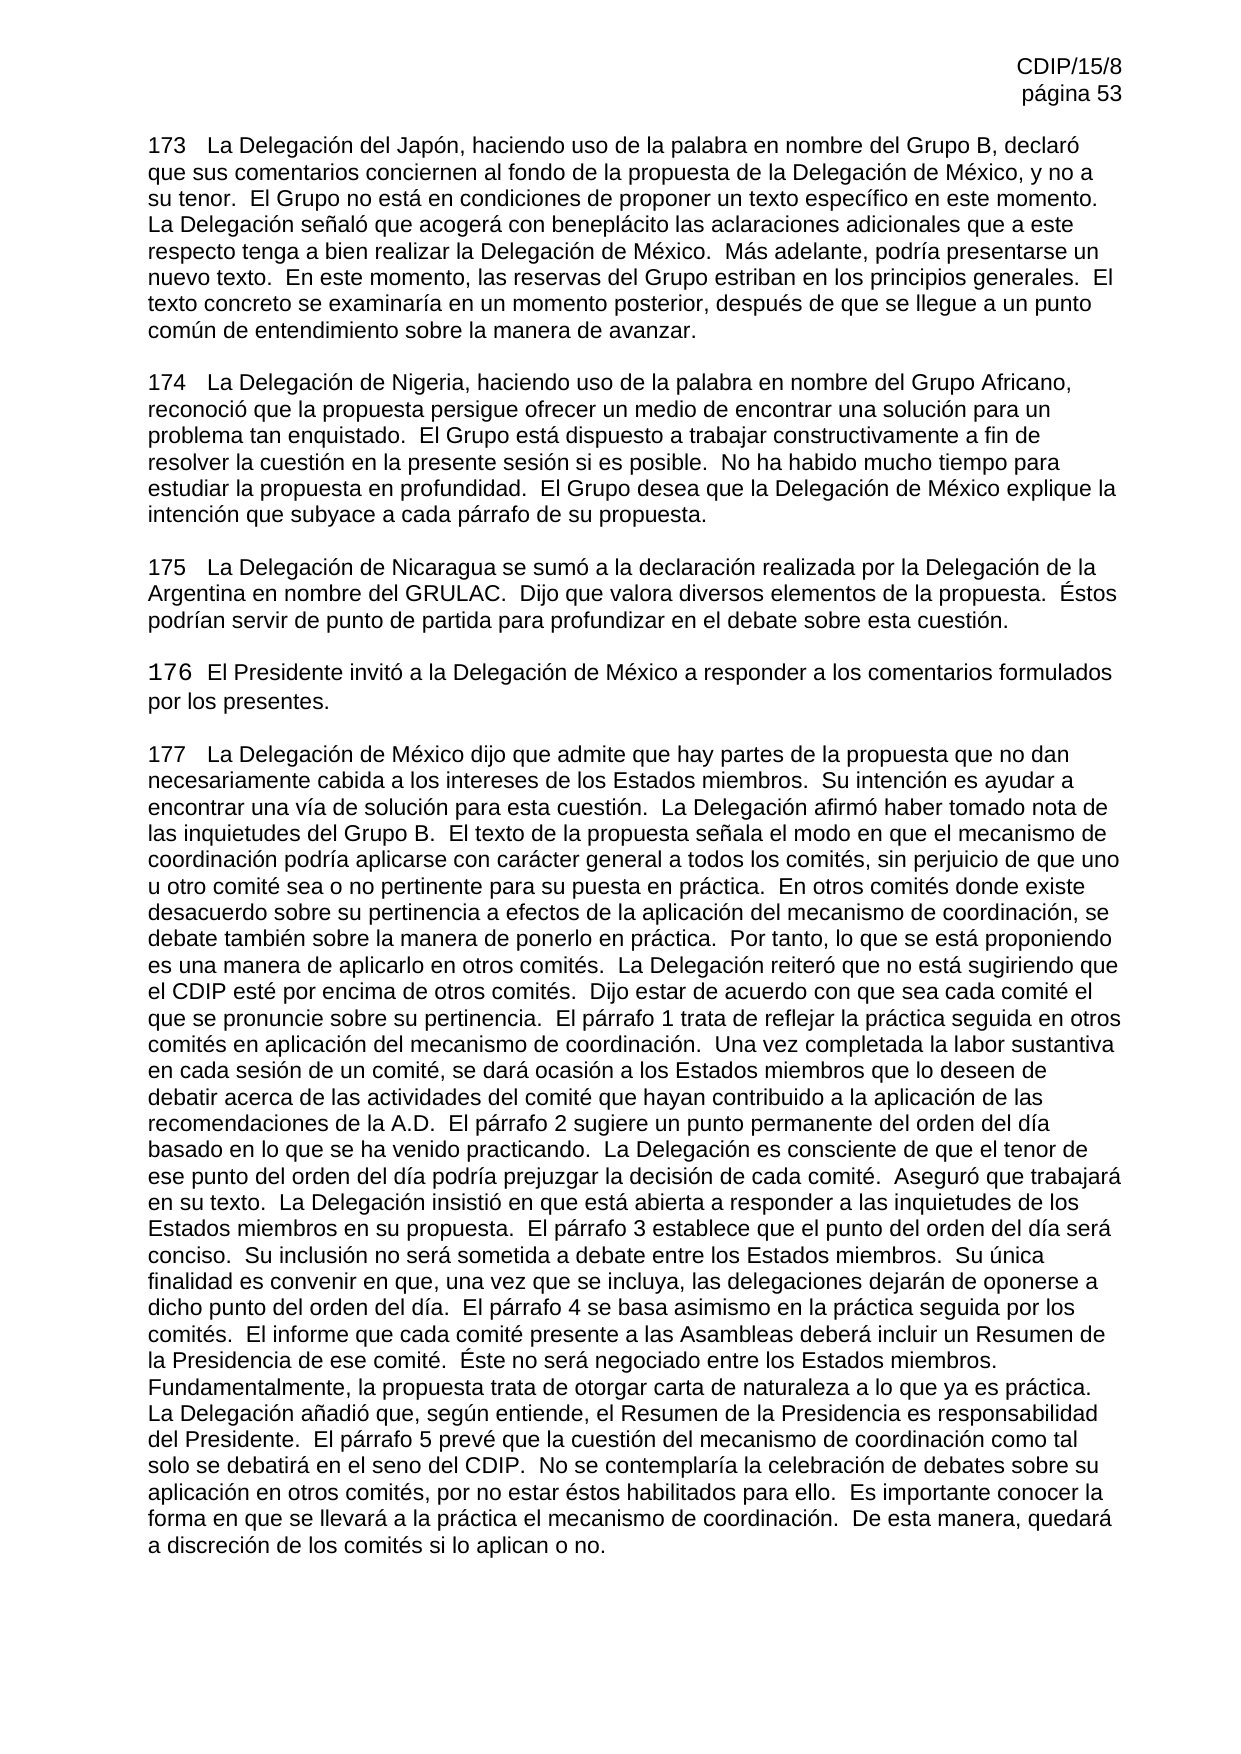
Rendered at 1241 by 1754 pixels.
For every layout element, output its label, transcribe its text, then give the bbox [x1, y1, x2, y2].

text La Delegación de México dijo que admite que hay partes de la propuesta que no dan necesariamente cabida a los intereses de los Estados miembros. Su intención es ayudar a encontrar una vía de solución para esta cuestión. La Delegación afirmó haber tomado nota de las inquietudes del Grupo B. El texto de la propuesta señala el modo en que el mecanismo de coordinación podría aplicarse con carácter general a todos los comités, sin perjuicio de que uno u otro comité sea o no pertinente para su puesta en práctica. En otros comités donde existe desacuerdo sobre su pertinencia a efectos de la aplicación del mecanismo de coordinación, se debate también sobre la manera de ponerlo en práctica. Por tanto, lo que se está proponiendo es una manera de aplicarlo en otros comités. La Delegación reiteró que no está sugiriendo que el CDIP esté por encima de otros comités. Dijo estar de acuerdo con que sea cada comité el que se pronuncie sobre su pertinencia. El párrafo 1 trata de reflejar la práctica seguida en otros comités en aplicación del mecanismo de coordinación. Una vez completada la labor sustantiva en cada sesión de un comité, se dará ocasión a los Estados miembros que lo deseen de debatir acerca de las actividades del comité que hayan contribuido a la aplicación de las recomendaciones de la A.D. El párrafo 2 sugiere un punto permanente del orden del día basado en lo que se ha venido practicando. La Delegación es consciente de que el tenor de ese punto del orden del día podría prejuzgar la decisión de cada comité. Aseguró que trabajará en su texto. La Delegación insistió en que está abierta a responder a las inquietudes de los Estados miembros en su propuesta. El párrafo 3 establece que el punto del orden del día será conciso. Su inclusión no será sometida a debate entre los Estados miembros. Su única finalidad es convenir en que, una vez que se incluya, las delegaciones dejarán de oponerse a dicho punto del orden del día. El párrafo 4 se basa asimismo en la práctica seguida por los comités. El informe que cada comité presente a las Asambleas deberá incluir un Resumen de la Presidencia de ese comité. Éste no será negociado entre los Estados miembros. Fundamentalmente, la propuesta trata de otorgar carta de naturaleza a lo que ya es práctica. La Delegación añadió que, según entiende, el Resumen de la Presidencia es responsabilidad del Presidente. El párrafo 5 prevé que la cuestión del mecanismo de coordinación como tal solo se debatirá en el seno del CDIP. No se contemplaría la celebración de debates sobre su aplicación en otros comités, por no estar éstos habilitados para ello. Es importante conocer la forma en que se llevará a la práctica el mecanismo de coordinación. De esta manera, quedará a discreción de los comités si lo aplican o no. [148, 741, 1122, 1558]
text La Delegación de Nigeria, haciendo uso de la palabra en nombre del Grupo Africano, reconoció que la propuesta persigue ofrecer un medio de encontrar una solución para un problema tan enquistado. El Grupo está dispuesto a trabajar constructivamente a fin de resolver la cuestión en la presente sesión si es posible. No ha habido mucho tiempo para estudiar la propuesta en profundidad. El Grupo desea que la Delegación de México explique la intención que subyace a cada párrafo de su propuesta. [148, 369, 1122, 527]
text El Presidente invitó a la Delegación de México a responder a los comentarios formulados por los presentes. [148, 659, 1122, 714]
text La Delegación del Japón, haciendo uso de la palabra en nombre del Grupo B, declaró que sus comentarios conciernen al fondo de la propuesta de la Delegación de México, y no a su tenor. El Grupo no está en condiciones de proponer un texto específico en este momento. La Delegación señaló que acogerá con beneplácito las aclaraciones adicionales que a este respecto tenga a bien realizar la Delegación de México. Más adelante, podría presentarse un nuevo texto. En este momento, las reservas del Grupo estriban en los principios generales. El texto concreto se examinaría en un momento posterior, después de que se llegue a un punto común de entendimiento sobre la manera de avanzar. [148, 132, 1122, 343]
text La Delegación de Nicaragua se sumó a la declaración realizada por la Delegación de la Argentina en nombre del GRULAC. Dijo que valora diversos elementos de la propuesta. Éstos podrían servir de punto de partida para profundizar en el debate sobre esta cuestión. [148, 554, 1122, 633]
